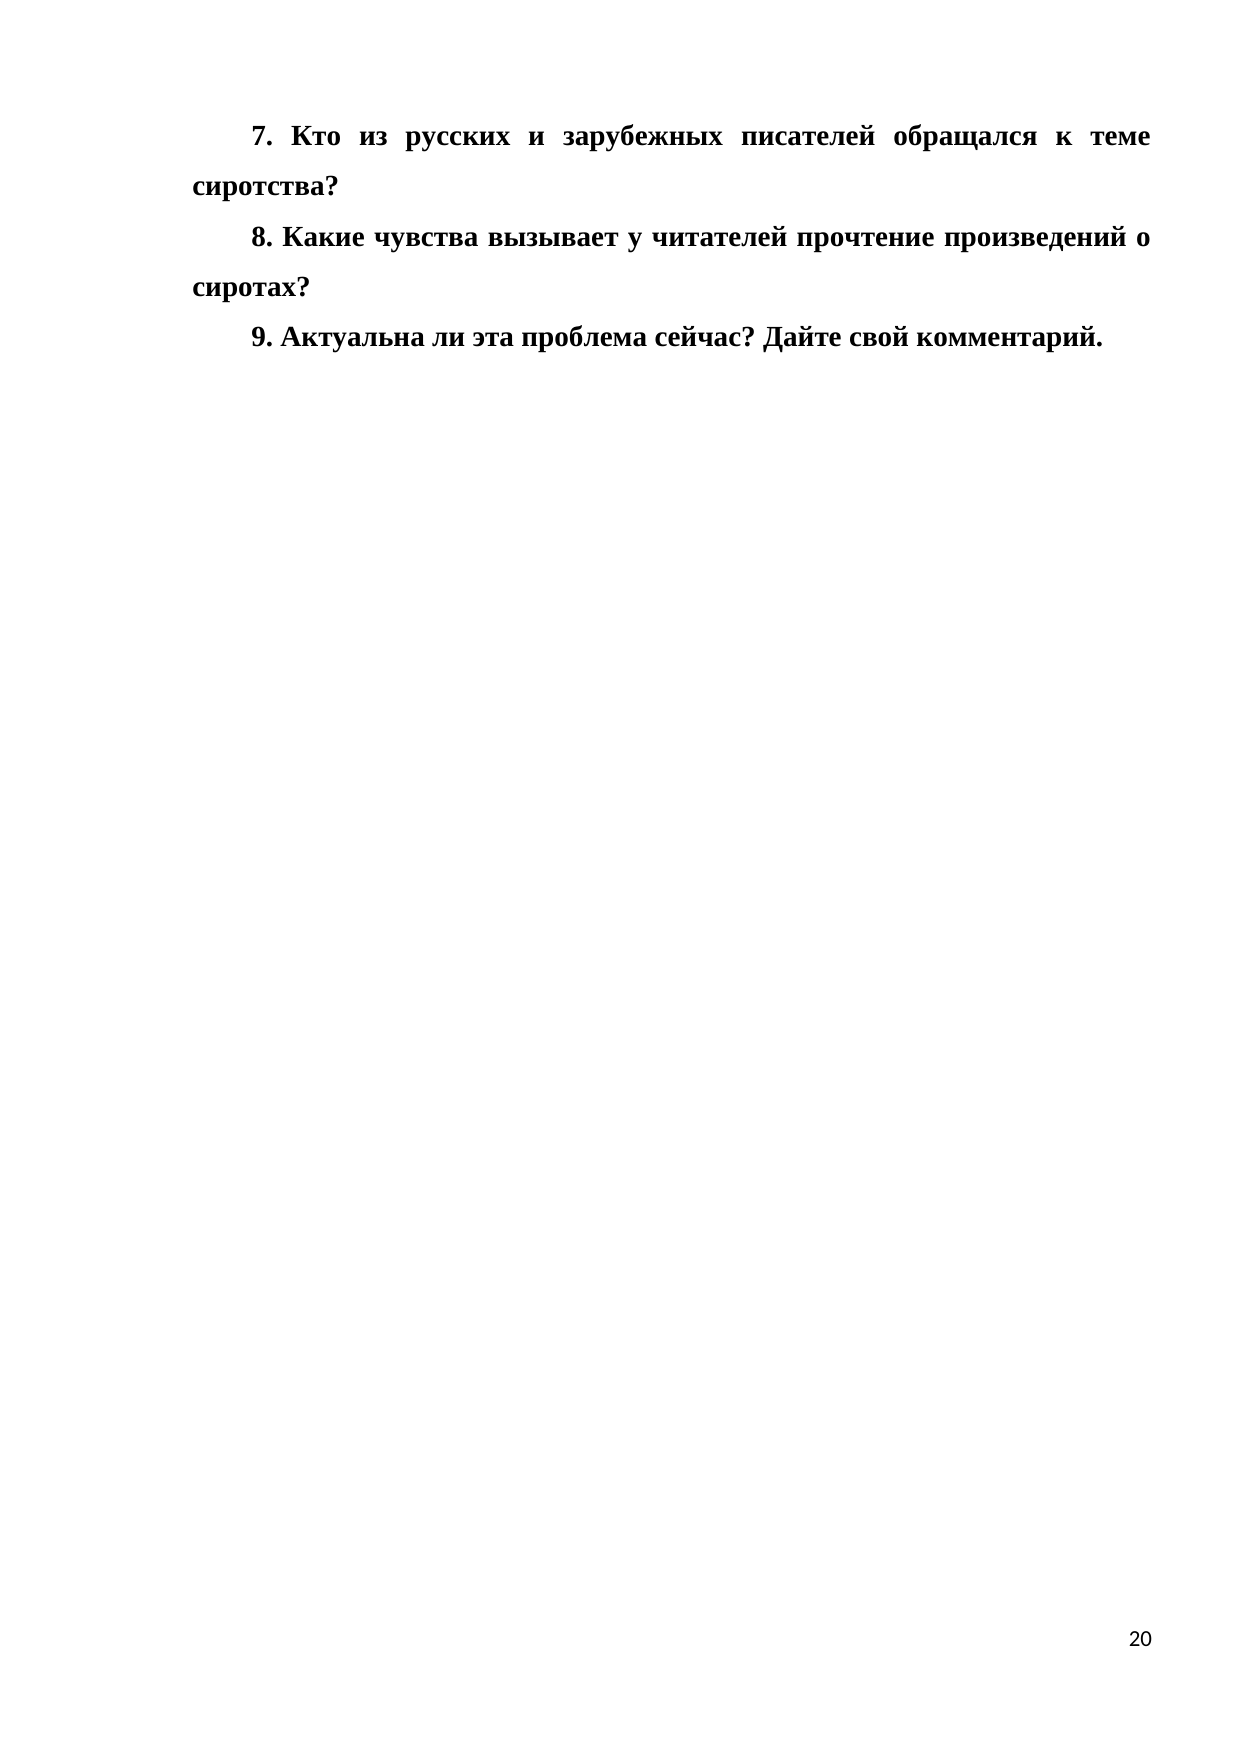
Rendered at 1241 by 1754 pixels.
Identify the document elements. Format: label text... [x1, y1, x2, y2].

text 8. Какие чувства вызывает у читателей прочтение произведений о сиротах? [192, 219, 1152, 303]
text 9. Актуальна ли эта проблема сейчас? Дайте свой комментарий. [192, 319, 1152, 353]
text 7. Кто из русских и зарубежных писателей обращался к теме сиротства? [192, 118, 1152, 202]
